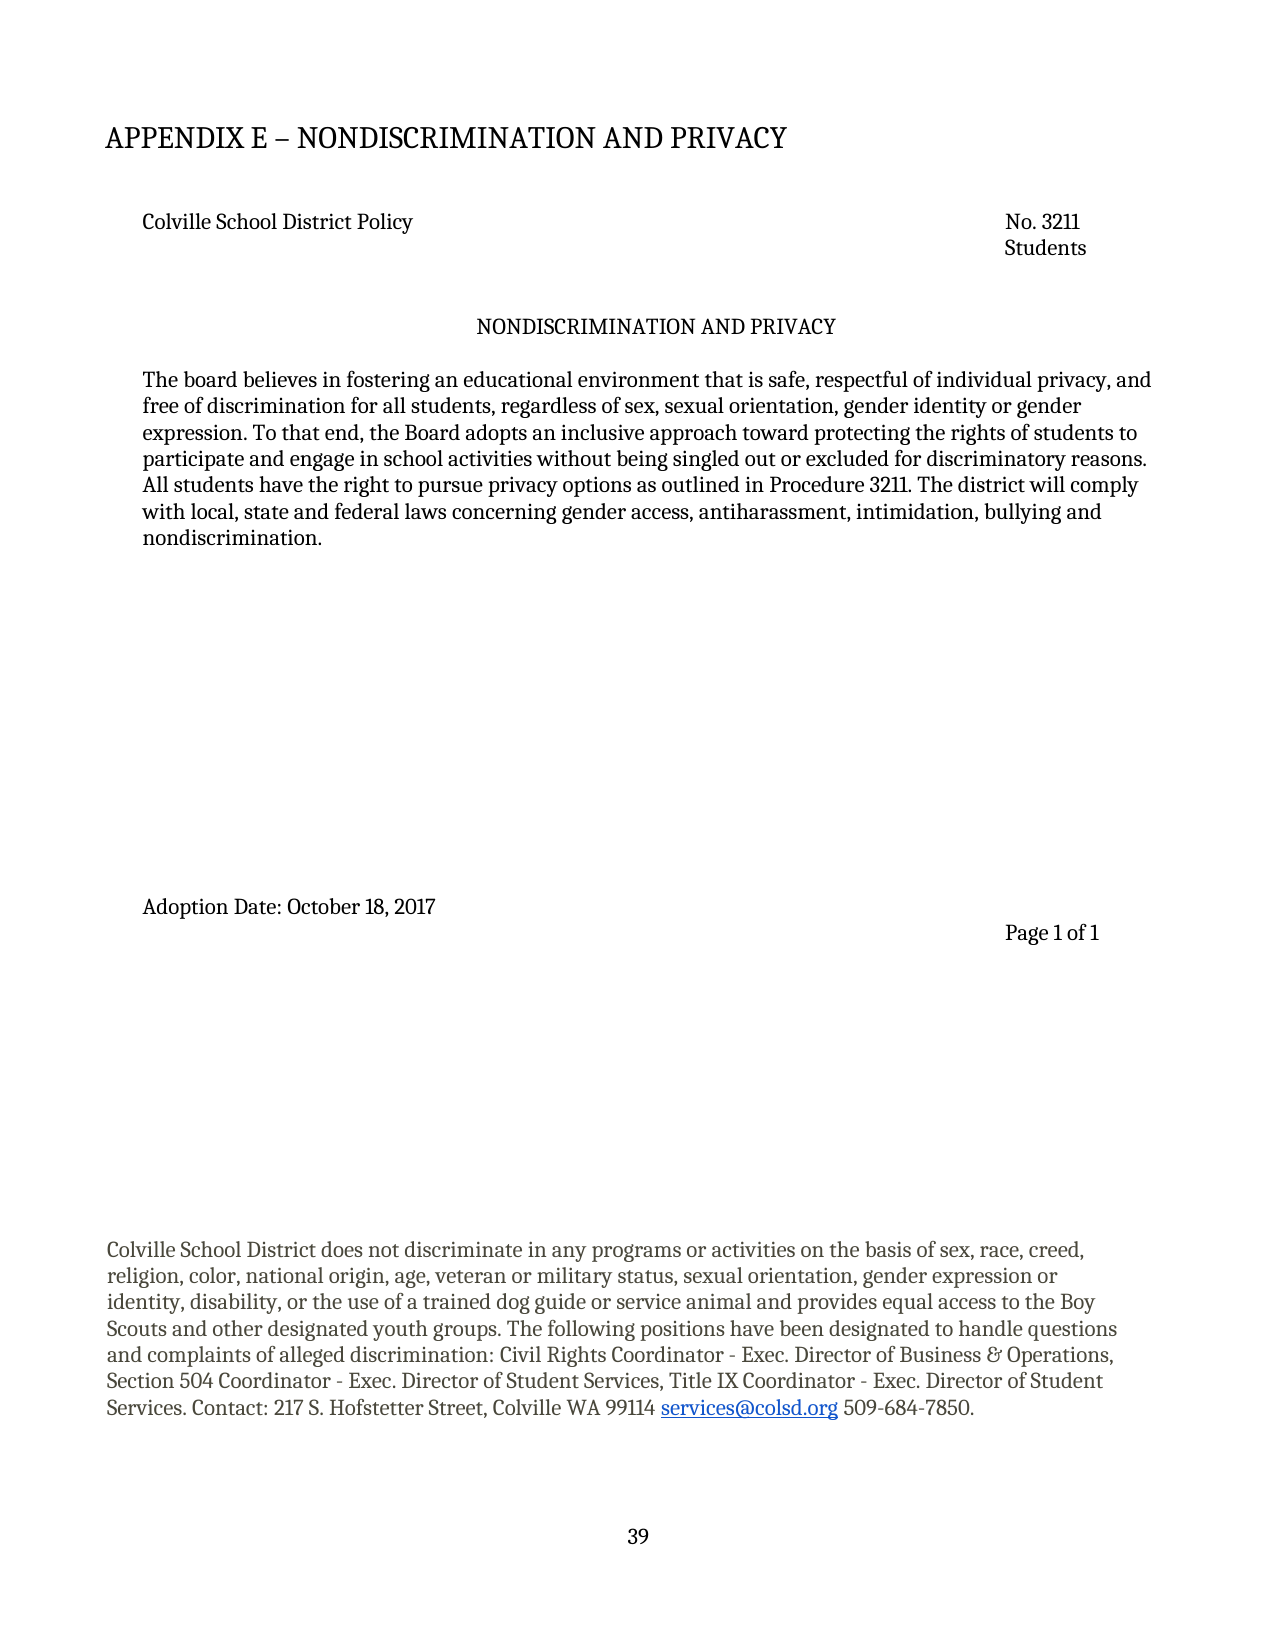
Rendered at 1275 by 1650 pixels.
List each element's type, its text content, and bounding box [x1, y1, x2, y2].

text Colville School District Policy No. 3211 [142, 209, 1170, 235]
text Students [142, 235, 1170, 261]
text Adoption Date: October 18, 2017 [142, 894, 1170, 920]
text The board believes in fostering an educational environment that is safe, respectful of individual privacy, and free of discrimination for all students, regardless of sex, sexual orientation, gender identity or gender expression. To that end, the Board adopts an inclusive approach toward protecting the rights of students to participate and engage in school activities without being singled out or excluded for discriminatory reasons. All students have the right to pursue privacy options as outlined in Procedure 3211. The district will comply with local, state and federal laws concerning gender access, antiharassment, intimidation, bullying and nondiscrimination. [142, 367, 1170, 551]
text Colville School District does not discriminate in any programs or activities on the basis of sex, race, creed, religion, color, national origin, age, veteran or military status, sexual orientation, gender expression or identity, disability, or the use of a trained dog guide or service animal and provides equal access to the Boy Scouts and other designated youth groups. The following positions have been designated to handle questions and complaints of alleged discrimination: Civil Rights Coordinator - Exec. Director of Business & Operations, Section 504 Coordinator - Exec. Director of Student Services, Title IX Coordinator - Exec. Director of Student Services. Contact: 217 S. Hofstetter Street, Colville WA 99114 services@colsd.org 509-684-7850. [107, 1236, 1128, 1421]
text NONDISCRIMINATION AND PRIVACY [142, 314, 1170, 340]
text Page 1 of 1 [142, 920, 1170, 947]
subtitle APPENDIX E – NONDISCRIMINATION AND PRIVACY [105, 120, 1170, 156]
